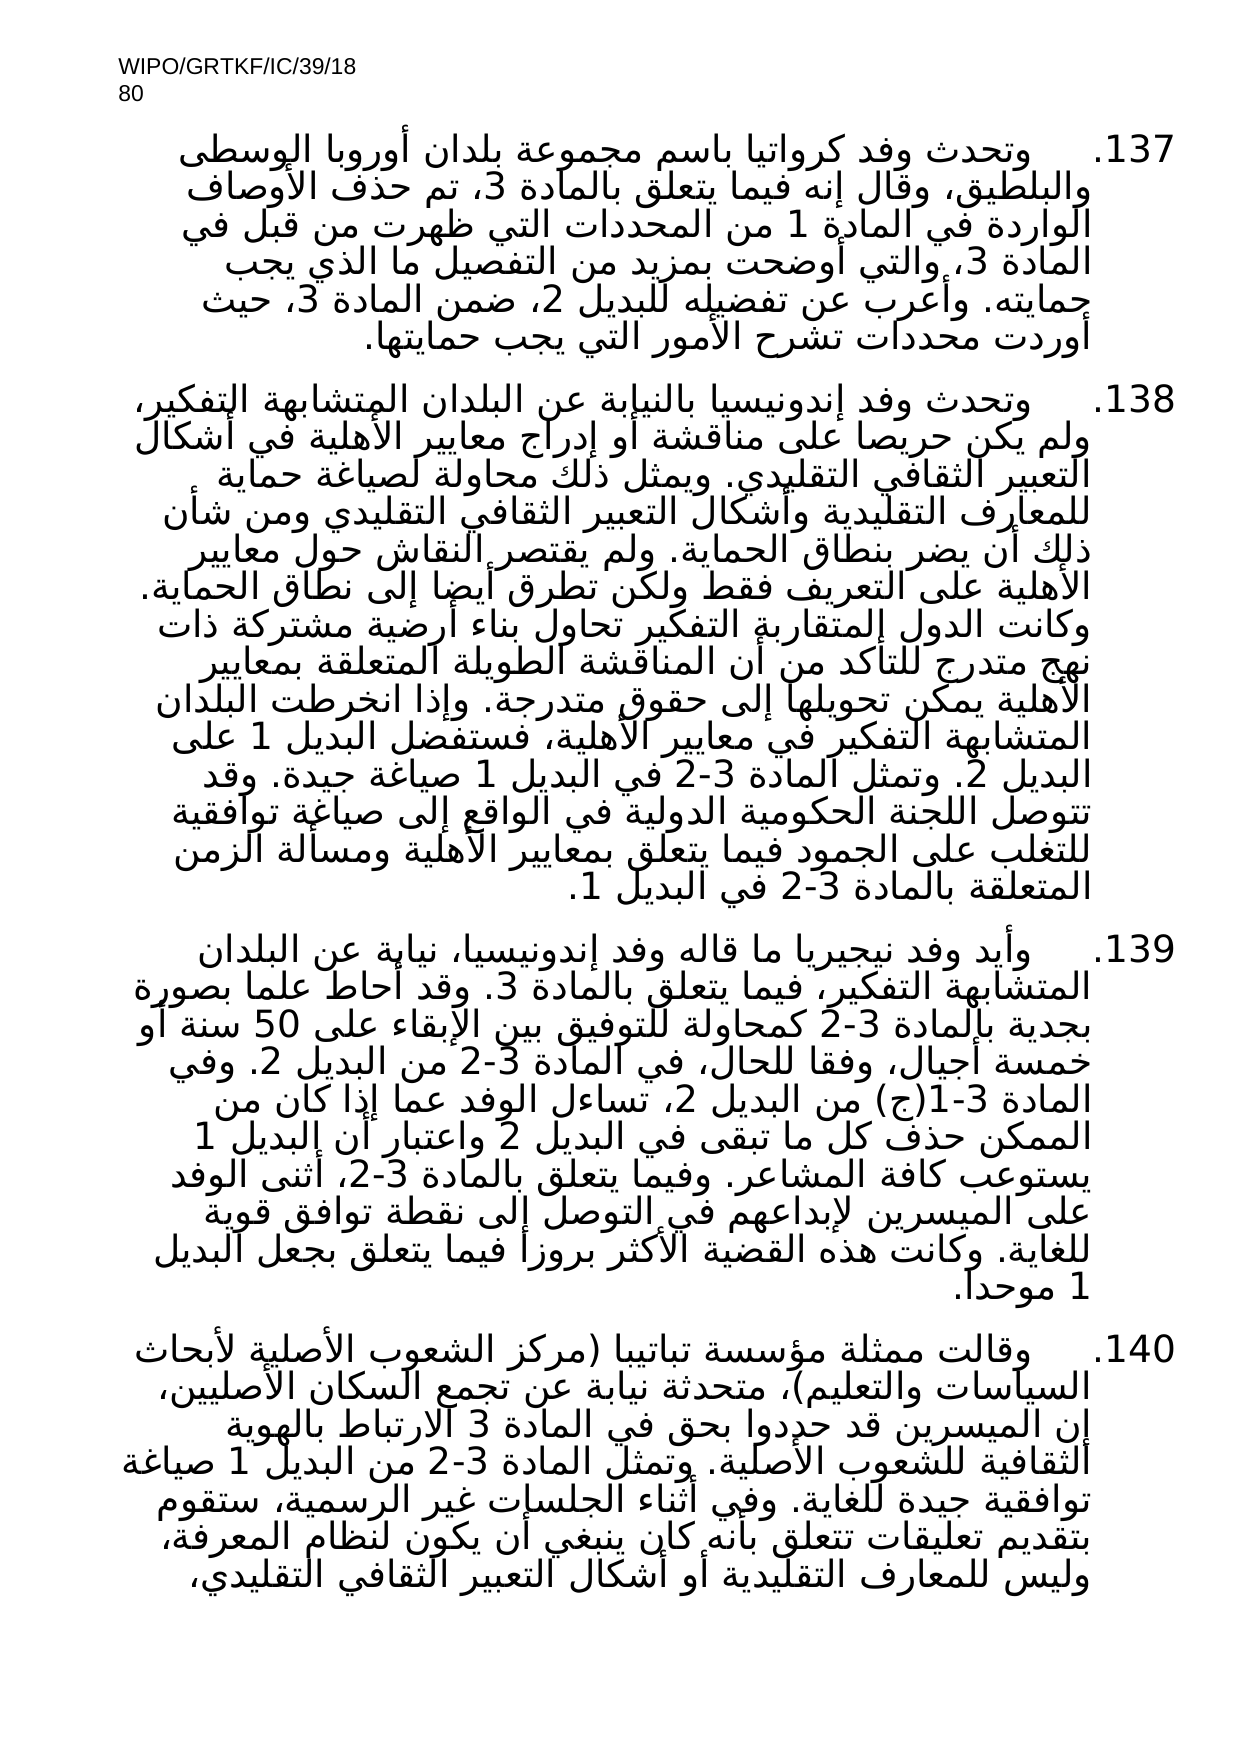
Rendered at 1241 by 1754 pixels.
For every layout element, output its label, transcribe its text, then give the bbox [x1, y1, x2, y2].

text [118, 1332, 1092, 1595]
text وتحدث وفد كرواتيا باسم مجموعة بلدان أوروبا الوسطى والبلطيق، وقال إنه فيما يتعلق بالمادة 3، تم حذف الأوصاف الواردة في المادة 1 من المحددات التي ظهرت من قبل في المادة 3، والتي أوضحت بمزيد من التفصيل ما الذي يجب حمايته. وأعرب عن تفضيله للبديل 2، ضمن المادة 3، حيث أوردت محددات تشرح الأمور التي يجب حمايتها. [118, 132, 1092, 357]
text وأيد وفد نيجيريا ما قاله وفد إندونيسيا، نيابة عن البلدان المتشابهة التفكير، فيما يتعلق بالمادة 3. وقد أحاط علما بصورة بجدية بالمادة 3-2 كمحاولة للتوفيق بين الإبقاء على 50 سنة أو خمسة أجيال، وفقا للحال، في المادة 3-2 من البديل 2. وفي المادة 3-1(ج) من البديل 2، تساءل الوفد عما إذا كان من الممكن حذف كل ما تبقى في البديل 2 واعتبار أن البديل 1 يستوعب كافة المشاعر. وفيما يتعلق بالمادة 3-2، أثنى الوفد على الميسرين لإبداعهم في التوصل إلى نقطة توافق قوية للغاية. وكانت هذه القضية الأكثر بروزا فيما يتعلق بجعل البديل 1 موحدا. [118, 932, 1092, 1307]
text وتحدث وفد إندونيسيا بالنيابة عن البلدان المتشابهة التفكير، ولم يكن حريصا على مناقشة أو إدراج معايير الأهلية في أشكال التعبير الثقافي التقليدي. ويمثل ذلك محاولة لصياغة حماية للمعارف التقليدية وأشكال التعبير الثقافي التقليدي ومن شأن ذلك أن يضر بنطاق الحماية. ولم يقتصر النقاش حول معايير الأهلية على التعريف فقط ولكن تطرق أيضا إلى نطاق الحماية. وكانت الدول المتقاربة التفكير تحاول بناء أرضية مشتركة ذات نهج متدرج للتأكد من أن المناقشة الطويلة المتعلقة بمعايير الأهلية يمكن تحويلها إلى حقوق متدرجة. وإذا انخرطت البلدان المتشابهة التفكير في معايير الأهلية، فستفضل البديل 1 على البديل 2. وتمثل المادة 3-2 في البديل 1 صياغة جيدة. وقد تتوصل اللجنة الحكومية الدولية في الواقع إلى صياغة توافقية للتغلب على الجمود فيما يتعلق بمعايير الأهلية ومسألة الزمن المتعلقة بالمادة 3-2 في البديل 1. [118, 382, 1092, 907]
